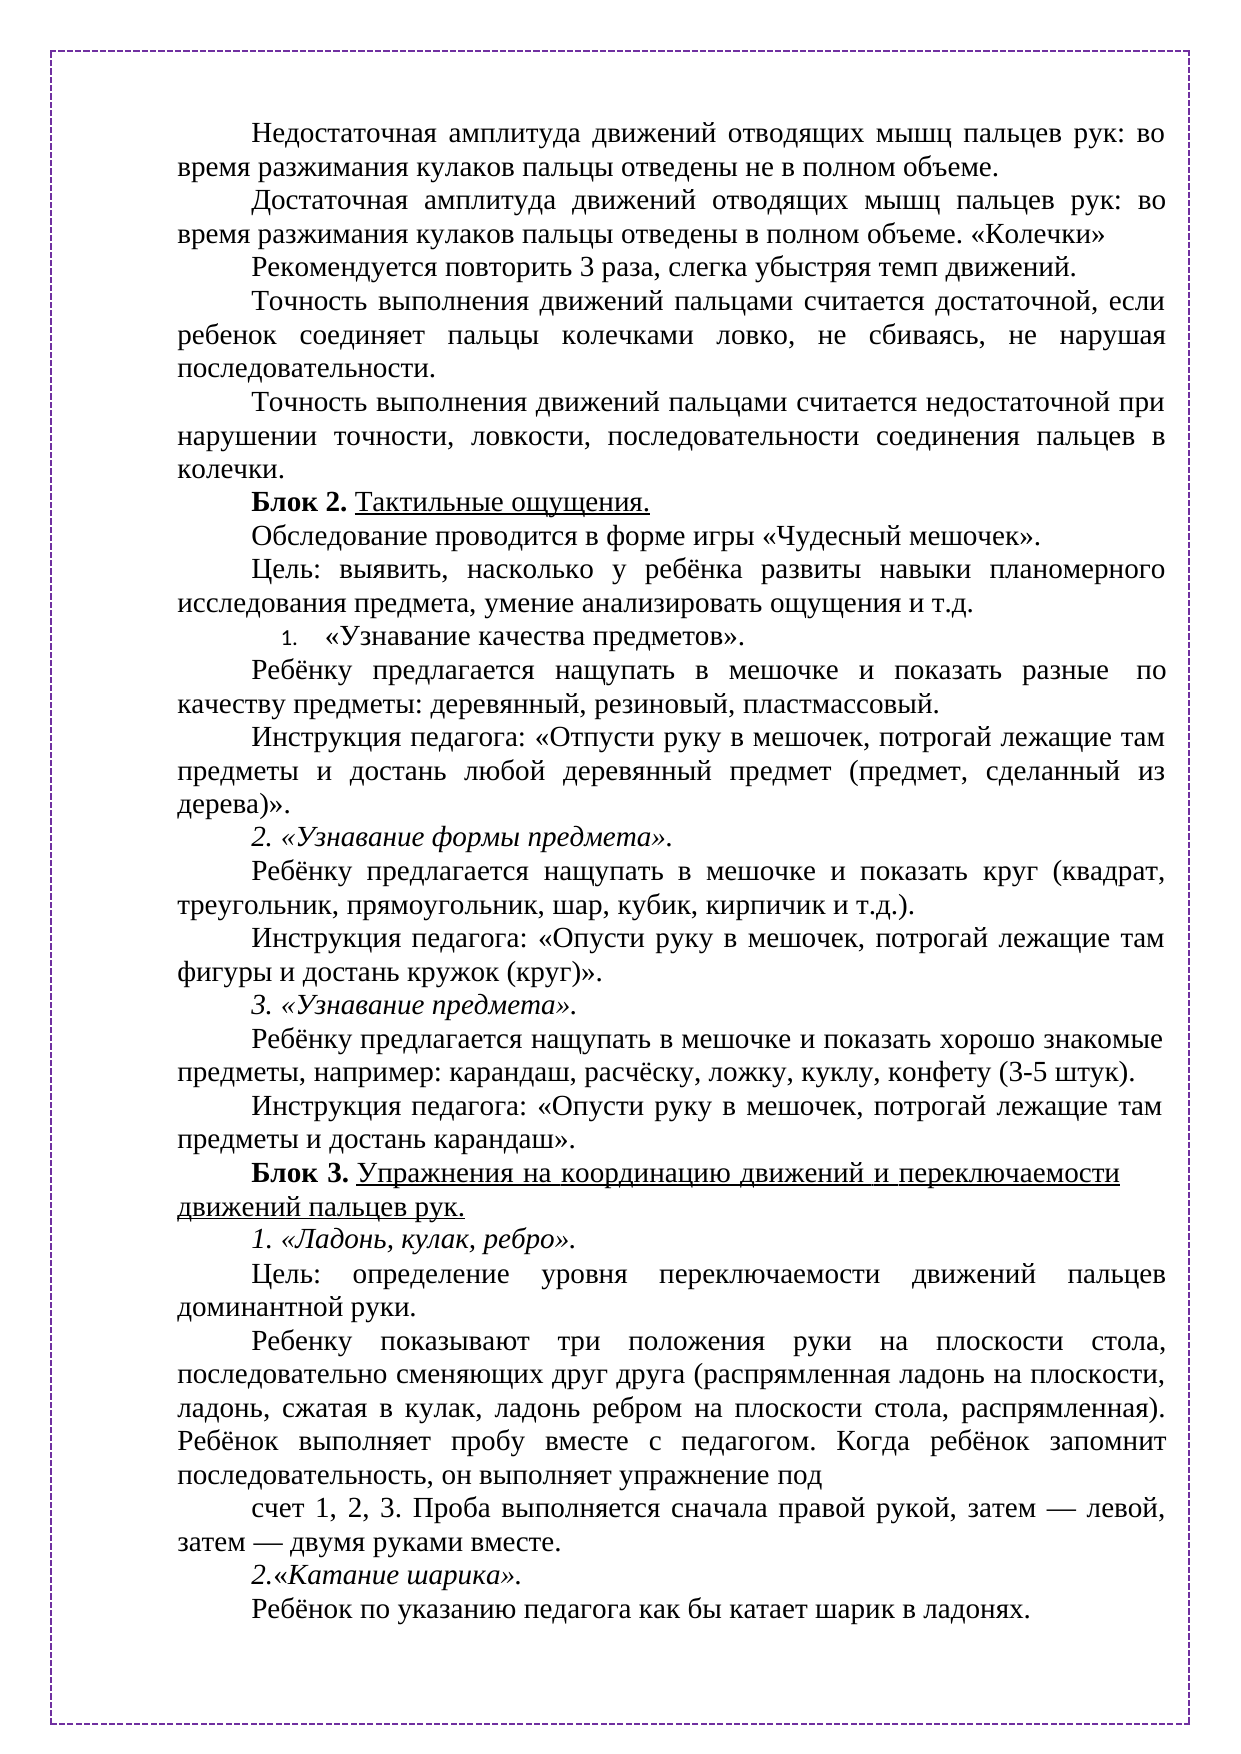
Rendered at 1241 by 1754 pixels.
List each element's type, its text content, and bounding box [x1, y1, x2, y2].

list «Узнавание формы предмета». [251, 820, 1180, 853]
text Точность выполнения движений пальцами считается достаточной, если ребенок соединяет пальцы колечками ловко, не сбиваясь, не нарушая последовательности. [177, 283, 1166, 384]
text Недостаточная амплитуда движений отводящих мышц пальцев рук: во время разжимания кулаков пальцы отведены не в полном объеме. [177, 115, 1166, 182]
list «Узнавание качества предметов». [280, 619, 1180, 652]
list «Катание шарика». [251, 1558, 1180, 1591]
text Блок 2. Тактильные ощущения. [251, 485, 1180, 518]
text Инструкция педагога: «Отпусти руку в мешочек, потрогай лежащие там предметы и достань любой деревянный предмет (предмет, сделанный из дерева)». [177, 719, 1166, 820]
text Ребёнку предлагается нащупать в мешочке и показать круг (квадрат, треугольник, прямоугольник, шар, кубик, кирпичик и т.д.). [177, 853, 1166, 921]
text Ребёнку предлагается нащупать в мешочке и показать хорошо знакомые предметы, например: карандаш, расчёску, ложку, куклу, конфету (3-5 штук). [177, 1021, 1180, 1088]
text Блок 3. Упражнения на координацию движений и переключаемости движений пальцев рук. [177, 1155, 1180, 1222]
text Инструкция педагога: «Опусти руку в мешочек, потрогай лежащие там предметы и достань карандаш». [177, 1088, 1180, 1155]
text Инструкция педагога: «Опусти руку в мешочек, потрогай лежащие там фигуры и достань кружок (круг)». [177, 921, 1166, 988]
text Цель: определение уровня переключаемости движений пальцев доминантной руки. [177, 1256, 1166, 1323]
list «Ладонь, кулак, ребро». [251, 1222, 1180, 1256]
text Ребёнок по указанию педагога как бы катает шарик в ладонях. [251, 1591, 1180, 1624]
list «Узнавание предмета». [251, 988, 1180, 1021]
text Обследование проводится в форме игры «Чудесный мешочек». [251, 518, 1180, 552]
text Рекомендуется повторить 3 раза, слегка убыстряя темп движений. [251, 250, 1180, 283]
text Точность выполнения движений пальцами считается недостаточной при нарушении точности, ловкости, последовательности соединения пальцев в колечки. [177, 384, 1166, 485]
text Ребёнку предлагается нащупать в мешочке и показать разные по качеству предметы: деревянный, резиновый, пластмассовый. [177, 652, 1167, 719]
text Ребенку показывают три положения руки на плоскости стола, последовательно сменяющих друг друга (распрямленная ладонь на плоскости, ладонь, сжатая в кулак, ладонь ребром на плоскости стола, распрямленная). Ребёнок выполняет пробу вместе с педагогом. Когда ребёнок запомнит последовательность, он выполняет упражнение под [177, 1323, 1166, 1491]
text Цель: выявить, насколько у ребёнка развиты навыки планомерного исследования предмета, умение анализировать ощущения и т.д. [177, 552, 1166, 619]
text счет 1, 2, 3. Проба выполняется сначала правой рукой, затем — левой, затем — двумя руками вместе. [177, 1491, 1167, 1558]
text Достаточная амплитуда движений отводящих мышц пальцев рук: во время разжимания кулаков пальцы отведены в полном объеме. «Колечки» [177, 182, 1166, 249]
